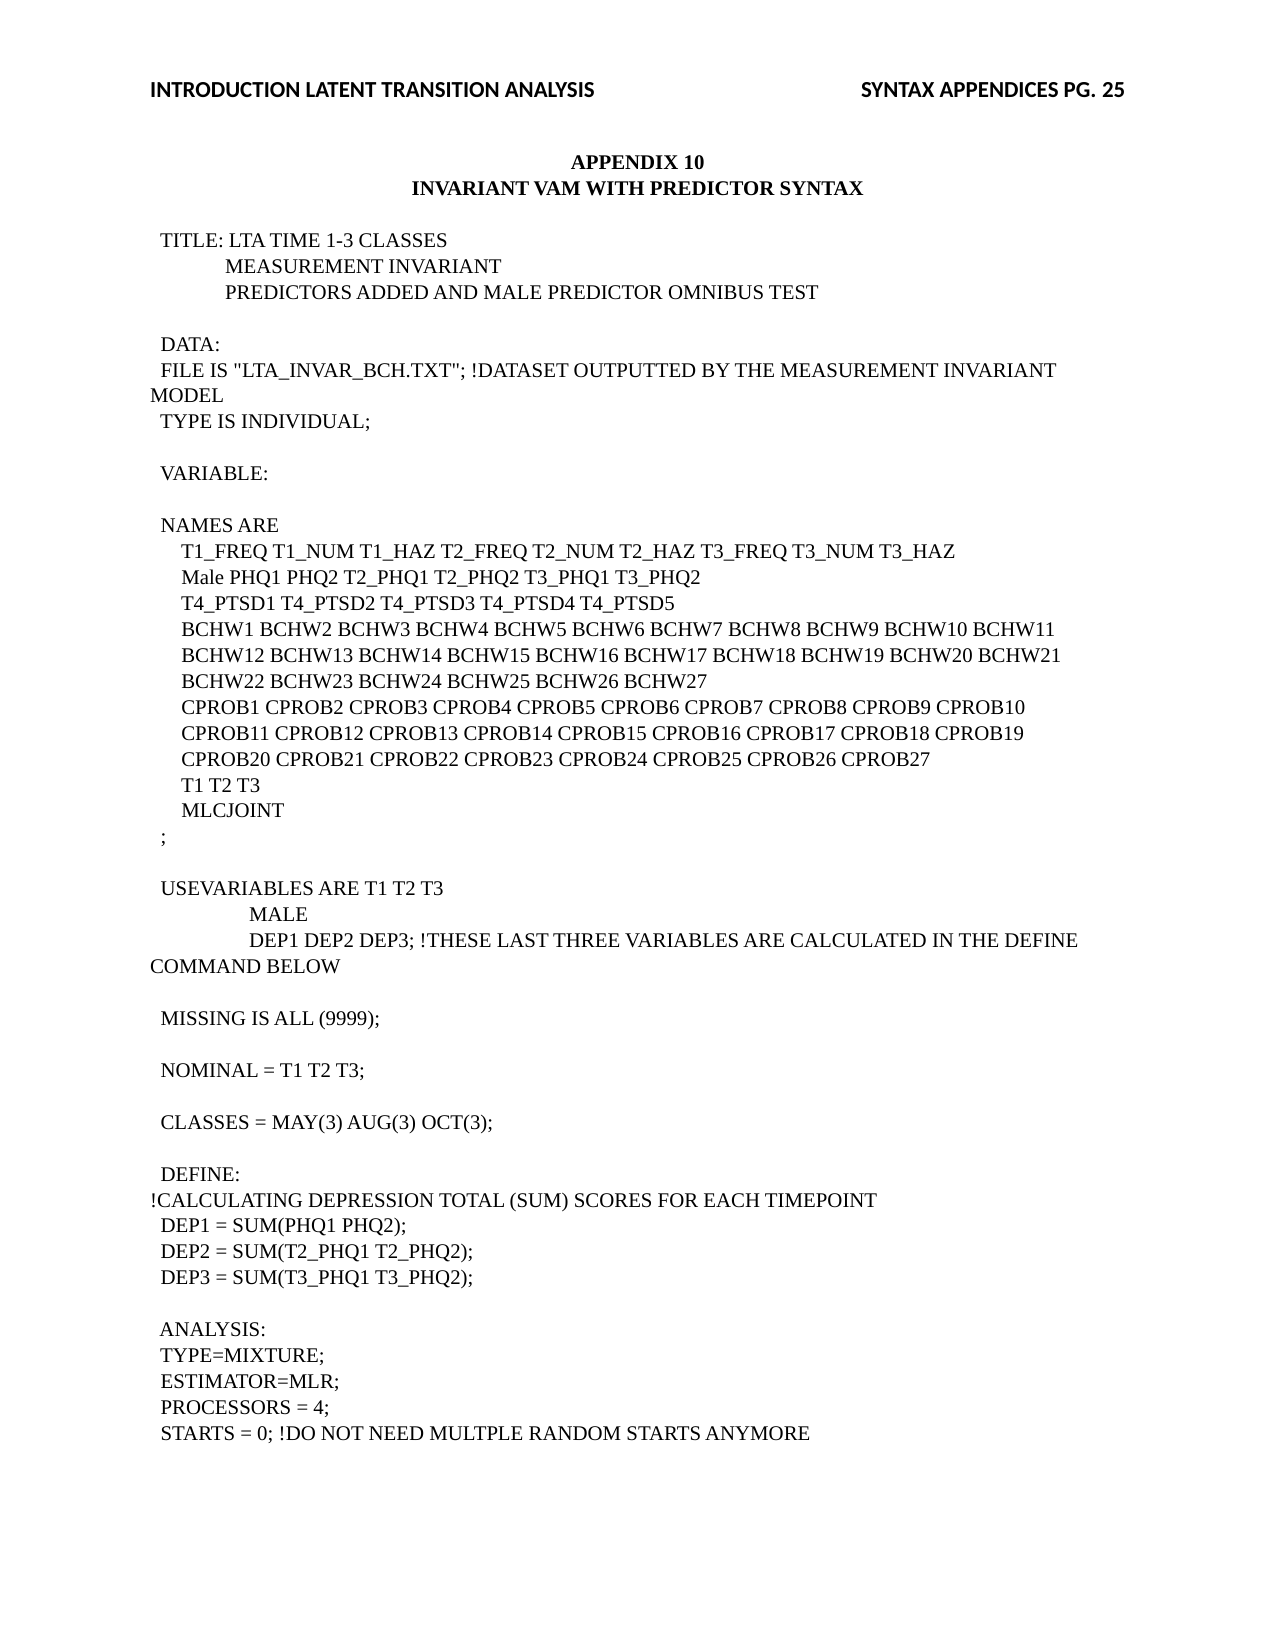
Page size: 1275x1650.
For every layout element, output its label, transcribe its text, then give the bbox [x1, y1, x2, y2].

text INVARIANT VAM WITH PREDICTOR SYNTAX [150, 176, 1125, 200]
text FILE IS "LTA_INVAR_BCH.TXT"; !DATASET OUTPUTTED BY THE MEASUREMENT INVARIANT MODEL [150, 357, 1125, 407]
text NAMES ARE [150, 513, 1125, 537]
text TYPE IS INDIVIDUAL; [150, 409, 1125, 433]
text CLASSES = MAY(3) AUG(3) OCT(3); [150, 1110, 1125, 1134]
text VARIABLE: [150, 461, 1125, 485]
text NOMINAL = T1 T2 T3; [150, 1058, 1125, 1082]
text TYPE=MIXTURE; [150, 1343, 1125, 1367]
text STARTS = 0; !DO NOT NEED MULTPLE RANDOM STARTS ANYMORE [150, 1421, 1125, 1445]
text APPENDIX 10 [150, 150, 1125, 174]
text T1_FREQ T1_NUM T1_HAZ T2_FREQ T2_NUM T2_HAZ T3_FREQ T3_NUM T3_HAZ [150, 539, 1125, 563]
text DEP1 DEP2 DEP3; !THESE LAST THREE VARIABLES ARE CALCULATED IN THE DEFINE COMMAND BELOW [150, 928, 1125, 978]
text ANALYSIS: [150, 1317, 1125, 1341]
text MLCJOINT [150, 798, 1125, 822]
text BCHW12 BCHW13 BCHW14 BCHW15 BCHW16 BCHW17 BCHW18 BCHW19 BCHW20 BCHW21 [150, 643, 1125, 667]
text ; [150, 824, 1125, 848]
text T1 T2 T3 [150, 772, 1125, 797]
text DEP1 = SUM(PHQ1 PHQ2); [150, 1213, 1125, 1237]
text TITLE: LTA TIME 1-3 CLASSES [150, 228, 1125, 252]
text DEFINE: [150, 1162, 1125, 1186]
text CPROB11 CPROB12 CPROB13 CPROB14 CPROB15 CPROB16 CPROB17 CPROB18 CPROB19 [150, 721, 1125, 745]
text DATA: [150, 332, 1125, 356]
text MISSING IS ALL (9999); [150, 1006, 1125, 1030]
text DEP3 = SUM(T3_PHQ1 T3_PHQ2); [150, 1265, 1125, 1289]
text Male PHQ1 PHQ2 T2_PHQ1 T2_PHQ2 T3_PHQ1 T3_PHQ2 [150, 565, 1125, 589]
text MEASUREMENT INVARIANT [150, 254, 1125, 278]
text PROCESSORS = 4; [150, 1395, 1125, 1419]
text BCHW1 BCHW2 BCHW3 BCHW4 BCHW5 BCHW6 BCHW7 BCHW8 BCHW9 BCHW10 BCHW11 [150, 617, 1125, 641]
text USEVARIABLES ARE T1 T2 T3 [150, 876, 1125, 900]
text !CALCULATING DEPRESSION TOTAL (SUM) SCORES FOR EACH TIMEPOINT [150, 1187, 1125, 1212]
text BCHW22 BCHW23 BCHW24 BCHW25 BCHW26 BCHW27 [150, 669, 1125, 693]
text PREDICTORS ADDED AND MALE PREDICTOR OMNIBUS TEST [150, 280, 1125, 304]
text CPROB20 CPROB21 CPROB22 CPROB23 CPROB24 CPROB25 CPROB26 CPROB27 [150, 747, 1125, 771]
text T4_PTSD1 T4_PTSD2 T4_PTSD3 T4_PTSD4 T4_PTSD5 [150, 591, 1125, 615]
text DEP2 = SUM(T2_PHQ1 T2_PHQ2); [150, 1239, 1125, 1263]
text MALE [150, 902, 1125, 926]
text CPROB1 CPROB2 CPROB3 CPROB4 CPROB5 CPROB6 CPROB7 CPROB8 CPROB9 CPROB10 [150, 695, 1125, 719]
text ESTIMATOR=MLR; [150, 1369, 1125, 1393]
